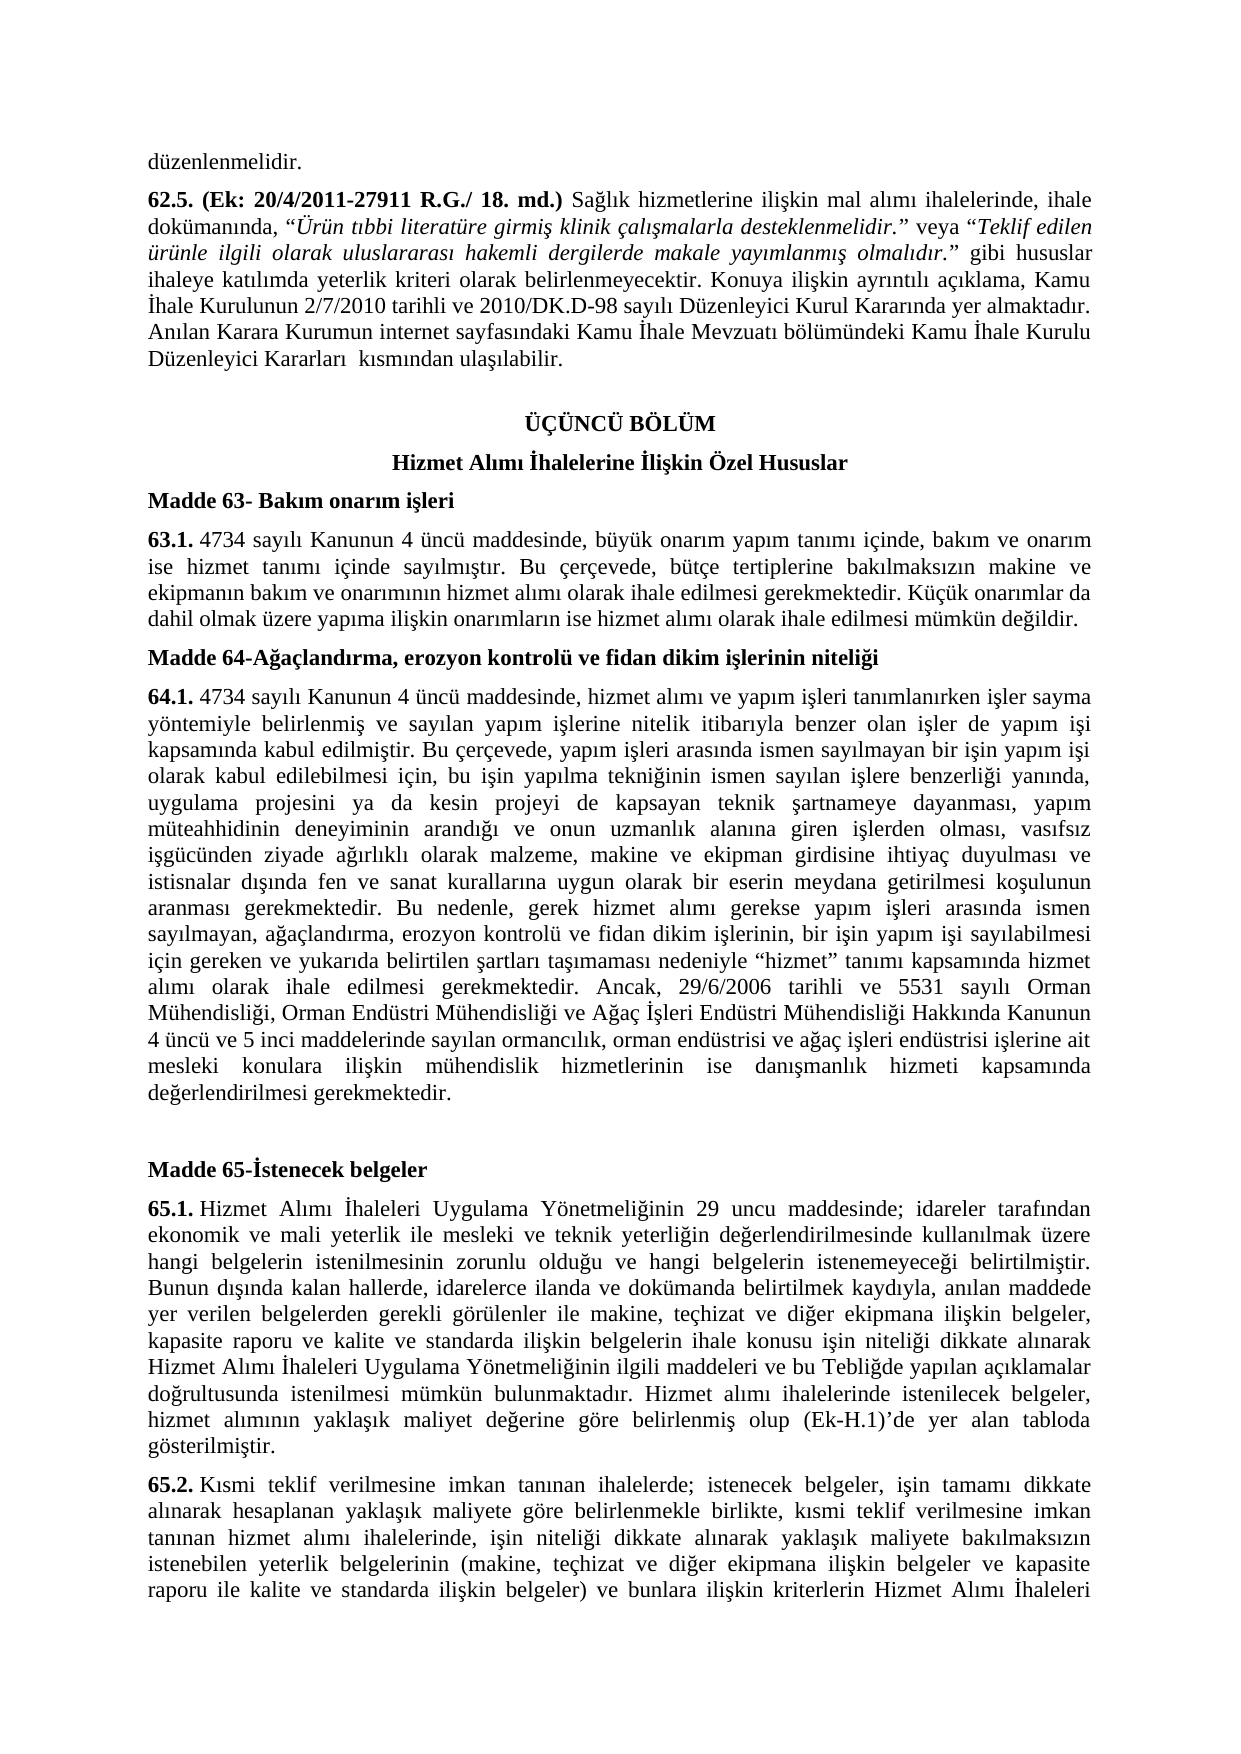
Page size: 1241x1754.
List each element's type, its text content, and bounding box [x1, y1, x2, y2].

text 65.1. Hizmet Alımı İhaleleri Uygulama Yönetmeliğinin 29 uncu maddesinde; idareler tarafından ekonomik ve mali yeterlik ile mesleki ve teknik yeterliğin değerlendirilmesinde kullanılmak üzere hangi belgelerin istenilmesinin zorunlu olduğu ve hangi belgelerin istenemeyeceği belirtilmiştir. Bunun dışında kalan hallerde, idarelerce ilanda ve dokümanda belirtilmek kaydıyla, anılan maddede yer verilen belgelerden gerekli görülenler ile makine, teçhizat ve diğer ekipmana ilişkin belgeler, kapasite raporu ve kalite ve standarda ilişkin belgelerin ihale konusu işin niteliği dikkate alınarak Hizmet Alımı İhaleleri Uygulama Yönetmeliğinin ilgili maddeleri ve bu Tebliğde yapılan açıklamalar doğrultusunda istenilmesi mümkün bulunmaktadır. Hizmet alımı ihalelerinde istenilecek belgeler, hizmet alımının yaklaşık maliyet değerine göre belirlenmiş olup (Ek-H.1)’de yer alan tabloda gösterilmiştir. [148, 1195, 1092, 1459]
text ÜÇÜNCÜ BÖLÜM [148, 410, 1092, 436]
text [148, 148, 1092, 174]
text Madde 64-Ağaçlandırma, erozyon kontrolü ve fidan dikim işlerinin niteliği [148, 644, 1092, 671]
text 62.5. (Ek: 20/4/2011-27911 R.G./ 18. md.) Sağlık hizmetlerine ilişkin mal alımı ihalelerinde, ihale dokümanında, “Ürün tıbbi literatüre girmiş klinik çalışmalarla desteklenmelidir.” veya “Teklif edilen ürünle ilgili olarak uluslararası hakemli dergilerde makale yayımlanmış olmalıdır.” gibi hususlar ihaleye katılımda yeterlik kriteri olarak belirlenmeyecektir. Konuya ilişkin ayrıntılı açıklama, Kamu İhale Kurulunun 2/7/2010 tarihli ve 2010/DK.D-98 sayılı Düzenleyici Kurul Kararında yer almaktadır. Anılan Karara Kurumun internet sayfasındaki Kamu İhale Mevzuatı bölümündeki Kamu İhale Kurulu Düzenleyici Kararları kısmından ulaşılabilir. [148, 187, 1092, 371]
text 63.1. 4734 sayılı Kanunun 4 üncü maddesinde, büyük onarım yapım tanımı içinde, bakım ve onarım ise hizmet tanımı içinde sayılmıştır. Bu çerçevede, bütçe tertiplerine bakılmaksızın makine ve ekipmanın bakım ve onarımının hizmet alımı olarak ihale edilmesi gerekmektedir. Küçük onarımlar da dahil olmak üzere yapıma ilişkin onarımların ise hizmet alımı olarak ihale edilmesi mümkün değildir. [148, 526, 1092, 632]
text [148, 1471, 1092, 1603]
text Madde 63- Bakım onarım işleri [148, 488, 1092, 514]
text Hizmet Alımı İhalelerine İlişkin Özel Hususlar [148, 449, 1092, 475]
text 64.1. 4734 sayılı Kanunun 4 üncü maddesinde, hizmet alımı ve yapım işleri tanımlanırken işler sayma yöntemiyle belirlenmiş ve sayılan yapım işlerine nitelik itibarıyla benzer olan işler de yapım işi kapsamında kabul edilmiştir. Bu çerçevede, yapım işleri arasında ismen sayılmayan bir işin yapım işi olarak kabul edilebilmesi için, bu işin yapılma tekniğinin ismen sayılan işlere benzerliği yanında, uygulama projesini ya da kesin projeyi de kapsayan teknik şartnameye dayanması, yapım müteahhidinin deneyiminin arandığı ve onun uzmanlık alanına giren işlerden olması, vasıfsız işgücünden ziyade ağırlıklı olarak malzeme, makine ve ekipman girdisine ihtiyaç duyulması ve istisnalar dışında fen ve sanat kurallarına uygun olarak bir eserin meydana getirilmesi koşulunun aranması gerekmektedir. Bu nedenle, gerek hizmet alımı gerekse yapım işleri arasında ismen sayılmayan, ağaçlandırma, erozyon kontrolü ve fidan dikim işlerinin, bir işin yapım işi sayılabilmesi için gereken ve yukarıda belirtilen şartları taşımaması nedeniyle “hizmet” tanımı kapsamında hizmet alımı olarak ihale edilmesi gerekmektedir. Ancak, 29/6/2006 tarihli ve 5531 sayılı Orman Mühendisliği, Orman Endüstri Mühendisliği ve Ağaç İşleri Endüstri Mühendisliği Hakkında Kanunun 4 üncü ve 5 inci maddelerinde sayılan ormancılık, orman endüstrisi ve ağaç işleri endüstrisi işlerine ait mesleki konulara ilişkin mühendislik hizmetlerinin ise danışmanlık hizmeti kapsamında değerlendirilmesi gerekmektedir. [148, 683, 1092, 1105]
text Madde 65-İstenecek belgeler [148, 1156, 1092, 1183]
